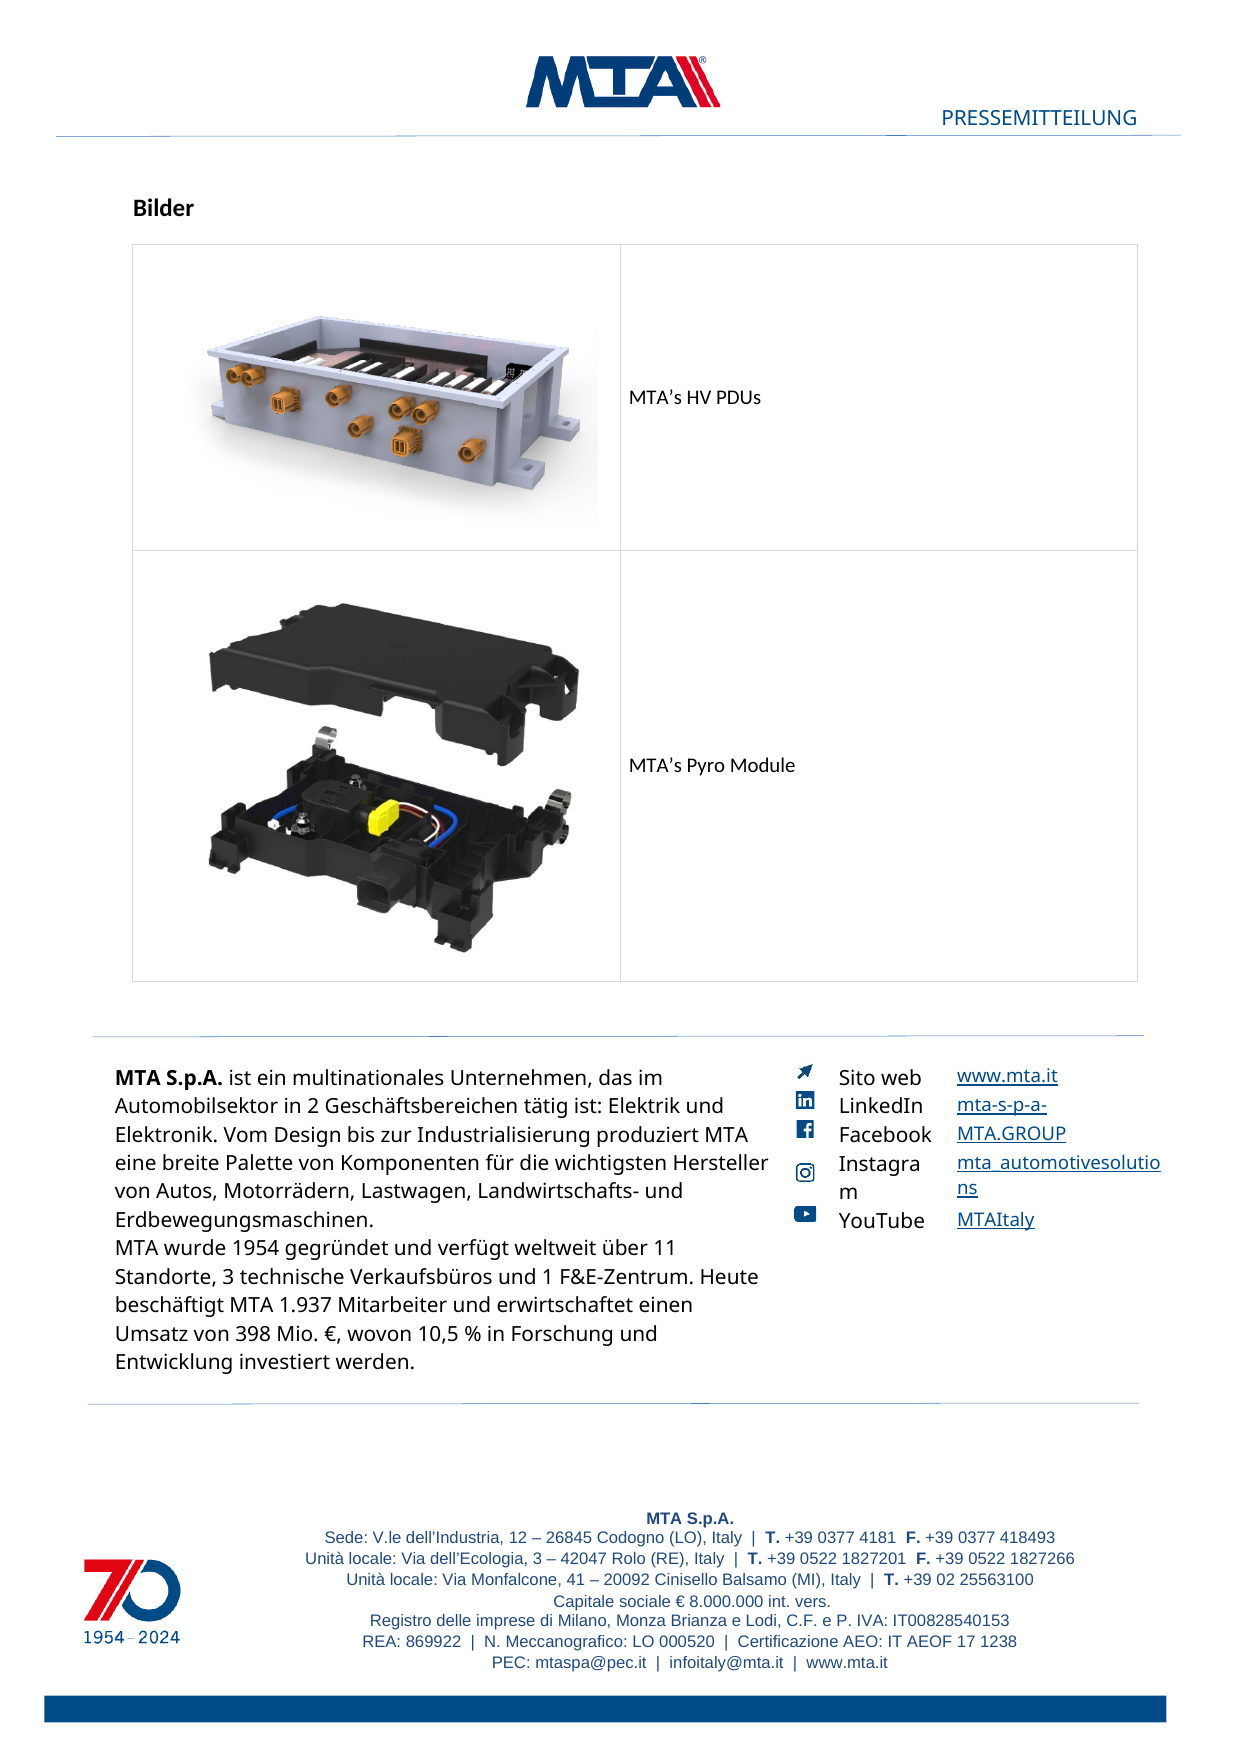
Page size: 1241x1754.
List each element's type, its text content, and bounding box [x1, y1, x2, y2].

picture [794, 1206, 817, 1222]
table_cell mta-s-p-a- [946, 1092, 1181, 1120]
table_cell MTA’s Pyro Module [621, 551, 1137, 981]
table_header Sito web [827, 1063, 946, 1092]
table_cell Facebook [827, 1120, 946, 1149]
text Bilder [133, 192, 1137, 222]
table_cell [783, 1120, 827, 1149]
table_header [783, 1063, 827, 1092]
table_cell MTAItaly [946, 1206, 1181, 1376]
table_header MTA S.p.A. ist ein multinationales Unternehmen, das im Automobilsektor in 2 Geschäftsbereichen tätig ist: Elektrik und Elektronik. Vom Design bis zur Industrialisierung produziert MTA eine breite Palette von Komponenten für die wichtigsten Hersteller von Autos, Motorrädern, Lastwagen, Landwirtschafts- und Erdbewegungsmaschinen. MTA wurde 1954 gegründet und verfügt weltweit über 11 Standorte, 3 technische Verkaufsbüros und 1 F&E-Zentrum. Heute beschäftigt MTA 1.937 Mitarbeiter und erwirtschaftet einen Umsatz von 398 Mio. €, wovon 10,5 % in Forschung und Entwicklung investiert werden. [103, 1063, 783, 1376]
table_header MTA’s HV PDUs [621, 245, 1137, 550]
table_cell [783, 1149, 827, 1206]
table_cell [783, 1092, 827, 1120]
picture [796, 1062, 814, 1080]
table_header [133, 245, 620, 550]
picture [796, 1120, 814, 1138]
picture [169, 575, 584, 964]
picture [520, 56, 721, 111]
table_cell mta_automotivesolutions [946, 1149, 1181, 1206]
picture [54, 1549, 209, 1651]
picture [155, 270, 598, 538]
picture [795, 1091, 815, 1109]
table_cell YouTube [827, 1206, 946, 1376]
table_cell LinkedIn [827, 1092, 946, 1120]
picture [795, 1163, 815, 1182]
table_cell [783, 1206, 827, 1376]
table_cell [133, 551, 620, 981]
table_cell Instagram [827, 1149, 946, 1206]
table_cell MTA.GROUP [946, 1120, 1181, 1149]
table_header www.mta.it [946, 1063, 1181, 1092]
